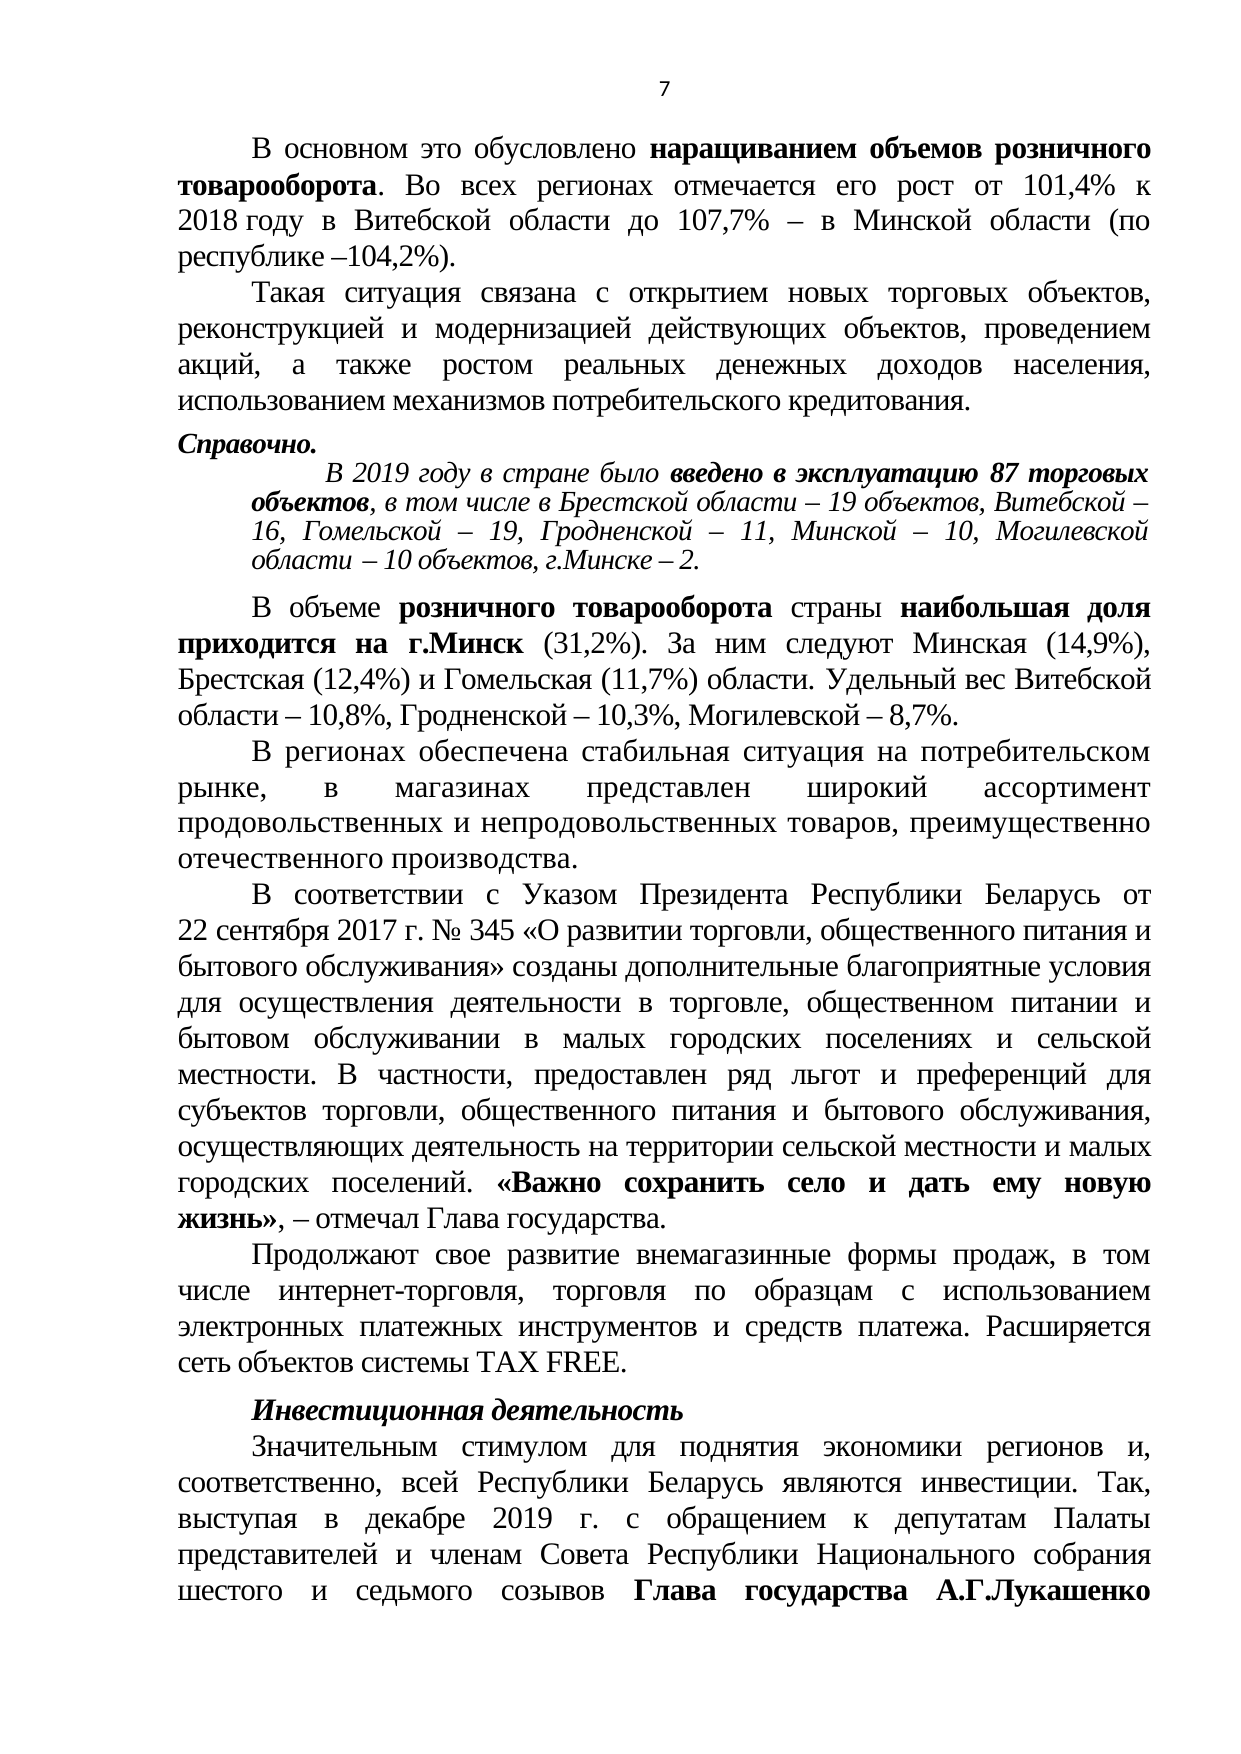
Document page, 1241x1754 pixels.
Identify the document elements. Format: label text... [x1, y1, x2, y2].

text В 2019 году в стране было введено в эксплуатацию 87 торговых объектов, в том числе в Брестской области – 19 объектов, Витебской – 16, Гомельской – 19, Гродненской – 11, Минской – 10, Могилевской области – 10 объектов, г.Минске – 2. [251, 459, 1152, 576]
text В объеме розничного товарооборота страны наибольшая доля приходится на г.Минск (31,2%). За ним следуют Минская (14,9%), Брестская (12,4%) и Гомельская (11,7%) области. Удельный вес Витебской области – 10,8%, Гродненской – 10,3%, Могилевской – 8,7%. [177, 588, 1152, 732]
text В регионах обеспечена стабильная ситуация на потребительском рынке, в магазинах представлен широкий ассортимент продовольственных и непродовольственных товаров, преимущественно отечественного производства. [177, 732, 1152, 876]
text Продолжают свое развитие внемагазинные формы продаж, в том числе интернет-торговля, торговля по образцам с использованием электронных платежных инструментов и средств платежа. Расширяется сеть объектов системы TAX FREE. [177, 1235, 1152, 1379]
text В основном это обусловлено наращиванием объемов розничного товарооборота. Во всех регионах отмечается его рост от 101,4% к 2018 году в Витебской области до 107,7% – в Минской области (по республике –104,2%). [177, 130, 1152, 273]
text Инвестиционная деятельность [177, 1391, 1152, 1427]
text Справочно. [177, 430, 1152, 459]
text В соответствии с Указом Президента Республики Беларусь от 22 сентября 2017 г. № 345 «О развитии торговли, общественного питания и бытового обслуживания» созданы дополнительные благоприятные условия для осуществления деятельности в торговле, общественном питании и бытовом обслуживании в малых городских поселениях и сельской местности. В частности, предоставлен ряд льгот и преференций для субъектов торговли, общественного питания и бытового обслуживания, осуществляющих деятельность на территории сельской местности и малых городских поселений. «Важно сохранить село и дать ему новую жизнь», – отмечал Глава государства. [177, 876, 1152, 1235]
text Такая ситуация связана с открытием новых торговых объектов, реконструкцией и модернизацией действующих объектов, проведением акций, а также ростом реальных денежных доходов населения, использованием механизмов потребительского кредитования. [177, 273, 1152, 417]
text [177, 1427, 1152, 1535]
